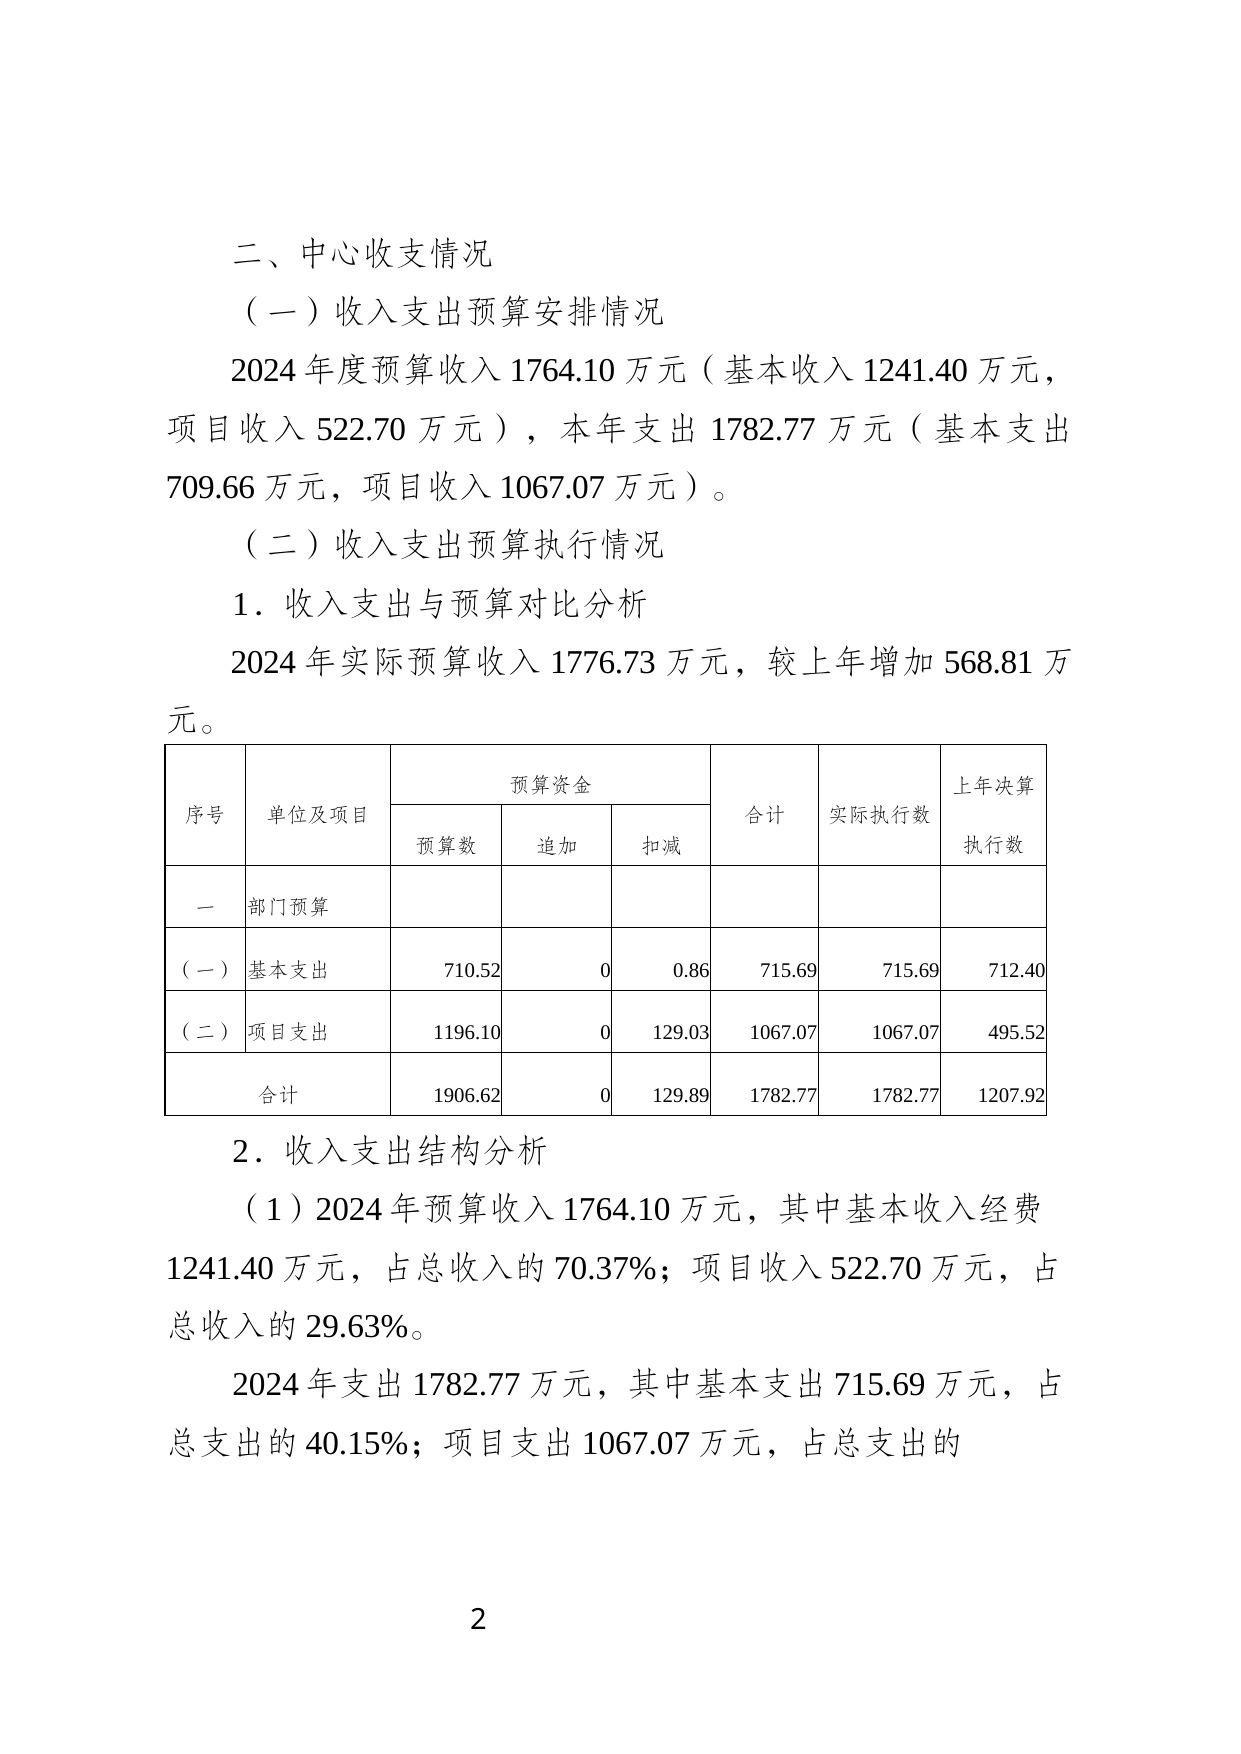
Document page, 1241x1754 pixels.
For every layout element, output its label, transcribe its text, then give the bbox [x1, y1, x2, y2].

table_cell 1067.07 [819, 991, 940, 1052]
text （一）收入支出预算安排情况 [165, 277, 1075, 335]
table_cell 1067.07 [711, 991, 818, 1052]
table_header 序号 [166, 745, 245, 865]
text （1）2024年预算收入1764.10万元，其中基本收入经费1241.40万元，占总收入的70.37%；项目收入522.70万元，占总收入的29.63%。 [165, 1174, 1075, 1349]
table_cell 495.52 [941, 991, 1046, 1052]
table_cell 0.86 [612, 928, 710, 990]
table_cell 0 [502, 928, 611, 990]
table_cell （一） [166, 928, 245, 990]
text 二、中心收支情况 [165, 218, 1075, 277]
table_cell 合计 [166, 1053, 390, 1115]
table_cell 710.52 [391, 928, 501, 990]
table_cell [711, 866, 818, 927]
table_cell 1207.92 [941, 1053, 1046, 1115]
table_cell 712.40 [941, 928, 1046, 990]
table_cell 0 [502, 991, 611, 1052]
table_header 合计 [711, 745, 818, 865]
table_cell 一 [166, 866, 245, 927]
table_header 预算资金 [391, 745, 710, 804]
table_cell [612, 866, 710, 927]
table_cell 129.03 [612, 991, 710, 1052]
table_cell 基本支出 [246, 928, 390, 990]
table_cell 项目支出 [246, 991, 390, 1052]
table_cell （二） [166, 991, 245, 1052]
table_header 单位及项目 [246, 745, 390, 865]
table_cell 扣减 [612, 805, 710, 865]
table_cell 预算数 [391, 805, 501, 865]
text 2024年实际预算收入1776.73万元，较上年增加568.81万元。 [165, 627, 1075, 743]
table_cell [391, 866, 501, 927]
table_cell 部门预算 [246, 866, 390, 927]
table_header 上年决算执行数 [941, 745, 1046, 865]
table_cell 1196.10 [391, 991, 501, 1052]
table_cell [941, 866, 1046, 927]
table_cell 715.69 [819, 928, 940, 990]
table_cell 1906.62 [391, 1053, 501, 1115]
text 2024年度预算收入1764.10万元（基本收入1241.40万元，项目收入522.70万元），本年支出1782.77万元（基本支出709.66万元，项目收入1067.07万元）。 [165, 335, 1075, 510]
table_cell [819, 866, 940, 927]
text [165, 1349, 1075, 1466]
table_cell 129.89 [612, 1053, 710, 1115]
text （二）收入支出预算执行情况 [165, 510, 1075, 568]
text 1．收入支出与预算对比分析 [165, 568, 1075, 627]
table_cell 追加 [502, 805, 611, 865]
table_cell 1782.77 [711, 1053, 818, 1115]
table_cell 0 [502, 1053, 611, 1115]
table_cell 1782.77 [819, 1053, 940, 1115]
table_cell [502, 866, 611, 927]
table_cell 715.69 [711, 928, 818, 990]
text 2．收入支出结构分析 [165, 1116, 1075, 1174]
table_header 实际执行数 [819, 745, 940, 865]
